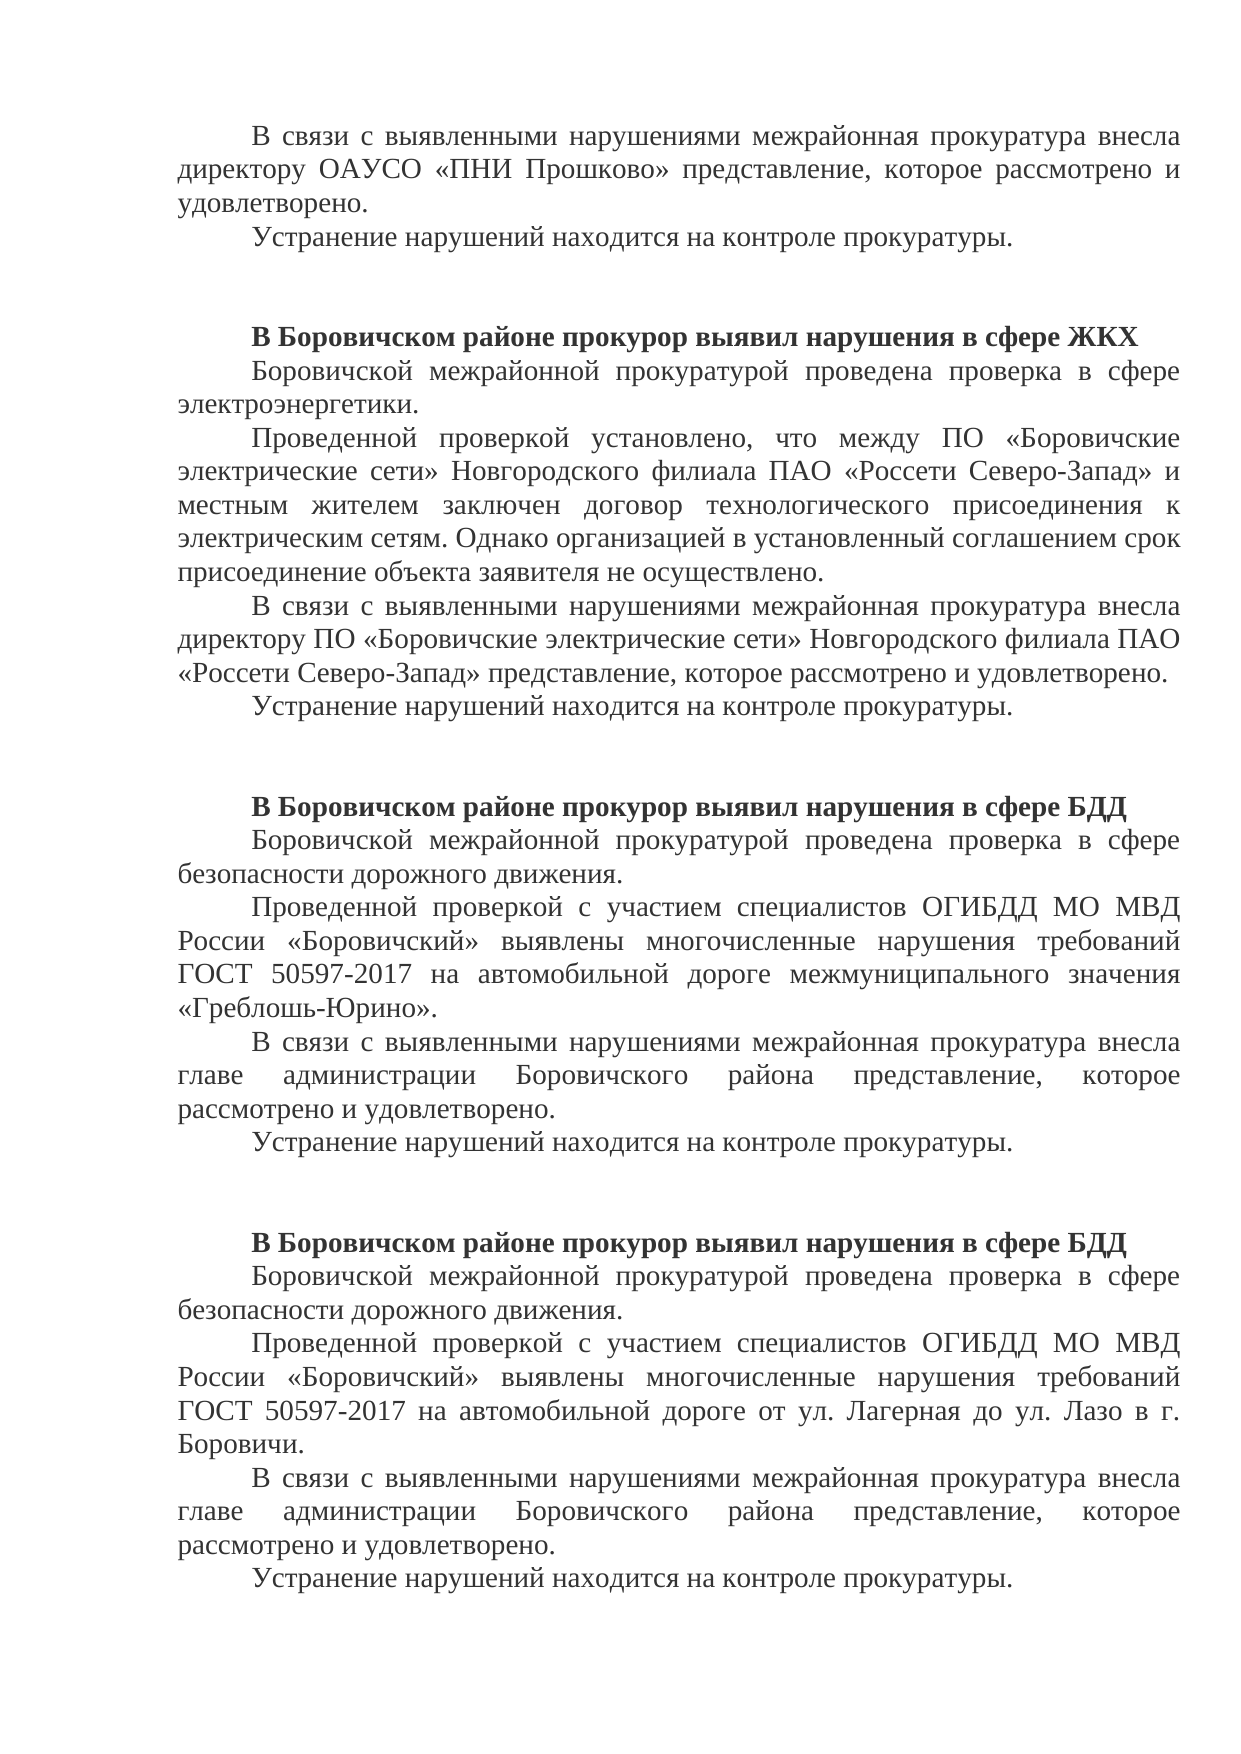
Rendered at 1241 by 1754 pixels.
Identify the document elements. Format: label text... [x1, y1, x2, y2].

text Устранение нарушений находится на контроле прокуратуры. [177, 688, 1181, 722]
text Проведенной проверкой с участием специалистов ОГИБДД МО МВД России «Боровичский» выявлены многочисленные нарушения требований ГОСТ 50597-2017 на автомобильной дороге от ул. Лагерная до ул. Лазо в г. Боровичи. [177, 1326, 1181, 1460]
text Устранение нарушений находится на контроле прокуратуры. [177, 1124, 1181, 1158]
text В Боровичском районе прокурор выявил нарушения в сфере ЖКХ [177, 319, 1181, 353]
text В Боровичском районе прокурор выявил нарушения в сфере БДД [177, 1225, 1181, 1258]
text Проведенной проверкой с участием специалистов ОГИБДД МО МВД России «Боровичский» выявлены многочисленные нарушения требований ГОСТ 50597-2017 на автомобильной дороге межмуниципального значения «Греблошь-Юрино». [177, 889, 1181, 1024]
text В связи с выявленными нарушениями межрайонная прокуратура внесла директору ОАУСО «ПНИ Прошково» представление, которое рассмотрено и удовлетворено. [177, 118, 1181, 219]
text Боровичской межрайонной прокуратурой проведена проверка в сфере безопасности дорожного движения. [177, 822, 1181, 889]
text В связи с выявленными нарушениями межрайонная прокуратура внесла главе администрации Боровичского района представление, которое рассмотрено и удовлетворено. [177, 1460, 1181, 1560]
text В связи с выявленными нарушениями межрайонная прокуратура внесла директору ПО «Боровичские электрические сети» Новгородского филиала ПАО «Россети Северо-Запад» представление, которое рассмотрено и удовлетворено. [177, 588, 1181, 688]
text Проведенной проверкой установлено, что между ПО «Боровичские электрические сети» Новгородского филиала ПАО «Россети Северо-Запад» и местным жителем заключен договор технологического присоединения к электрическим сетям. Однако организацией в установленный соглашением срок присоединение объекта заявителя не осуществлено. [177, 420, 1181, 588]
text В Боровичском районе прокурор выявил нарушения в сфере БДД [177, 789, 1181, 822]
text Боровичской межрайонной прокуратурой проведена проверка в сфере электроэнергетики. [177, 353, 1181, 420]
text Боровичской межрайонной прокуратурой проведена проверка в сфере безопасности дорожного движения. [177, 1258, 1181, 1326]
text Устранение нарушений находится на контроле прокуратуры. [177, 219, 1181, 252]
text Устранение нарушений находится на контроле прокуратуры. [177, 1560, 1181, 1594]
text В связи с выявленными нарушениями межрайонная прокуратура внесла главе администрации Боровичского района представление, которое рассмотрено и удовлетворено. [177, 1024, 1181, 1124]
